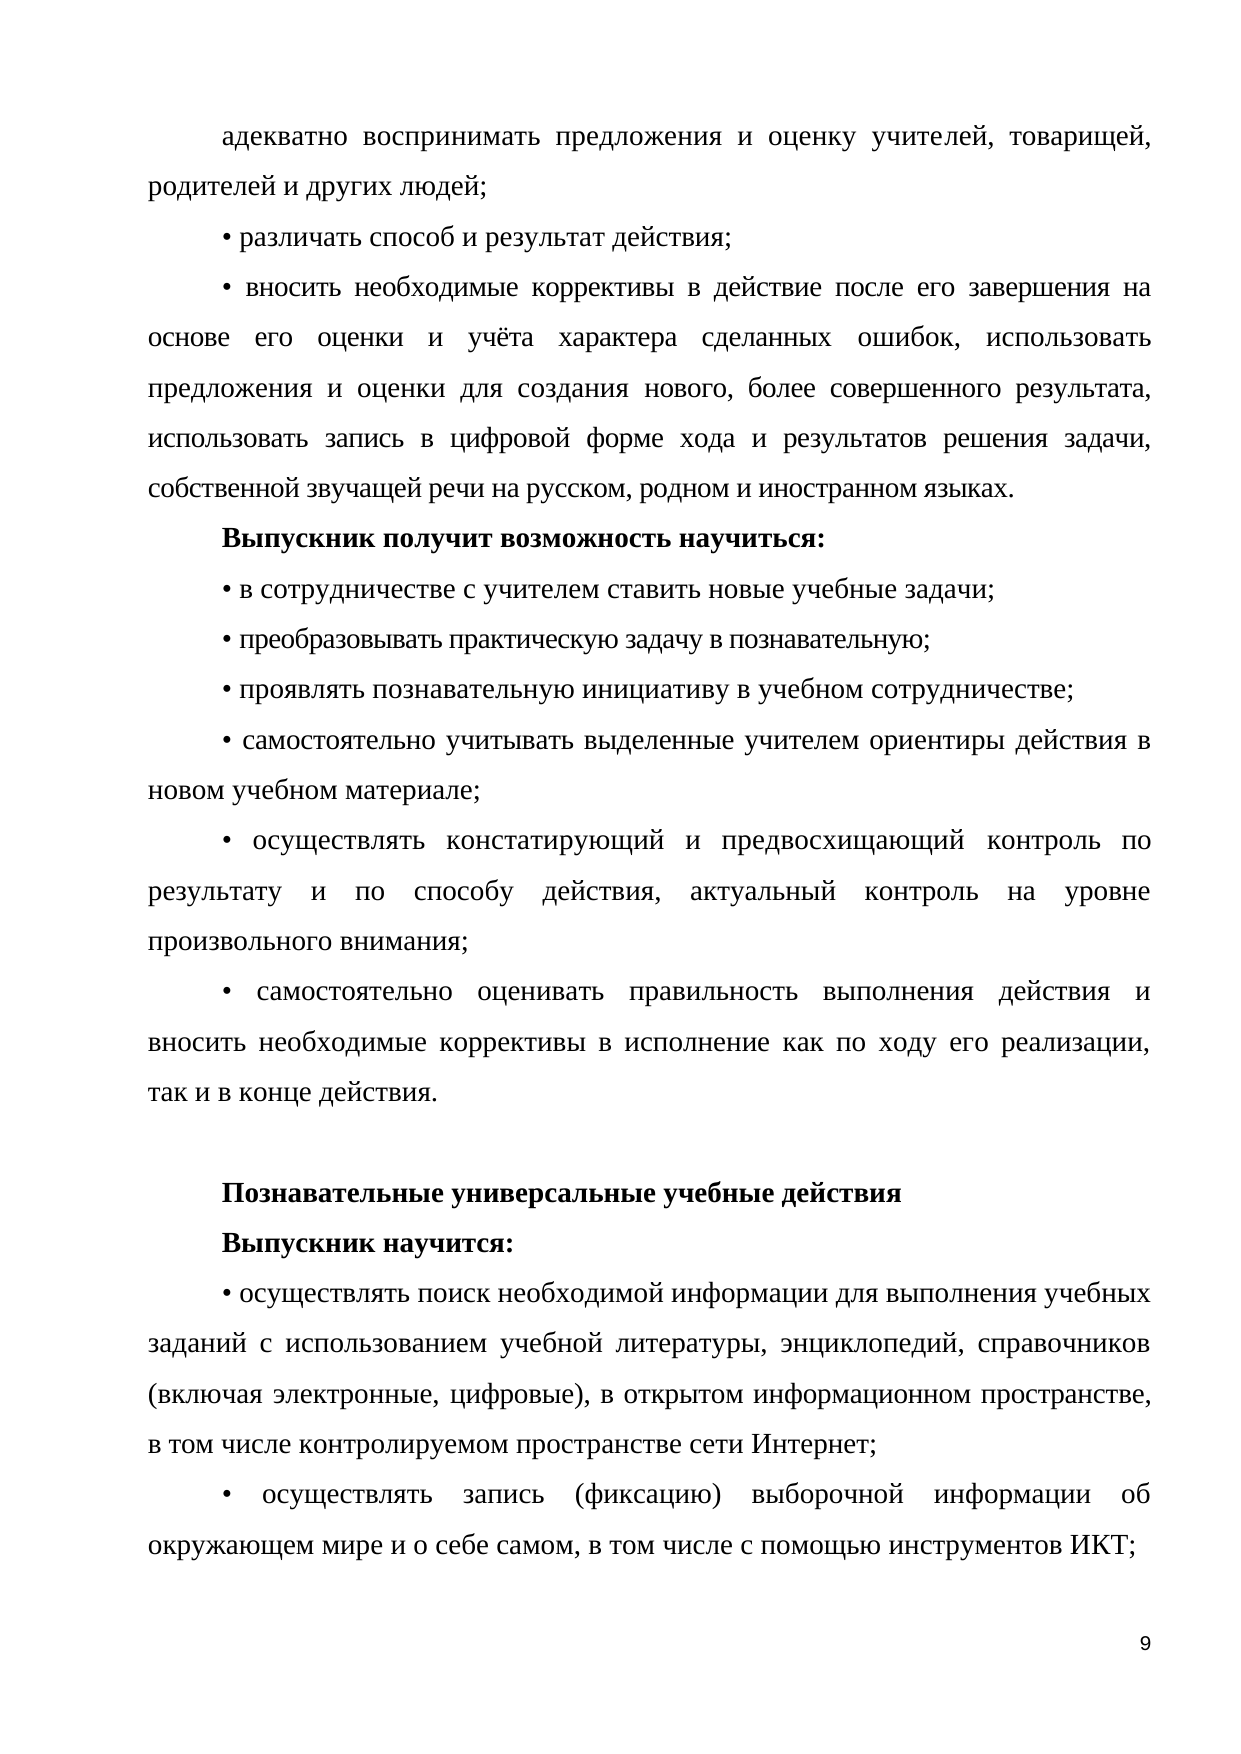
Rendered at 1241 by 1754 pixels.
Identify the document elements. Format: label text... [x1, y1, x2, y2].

text • осуществлять запись (фиксацию) выборочной информации об окружающем мире и о себе самом, в том числе с помощью инструментов ИКТ; [148, 1477, 1152, 1560]
text • различать способ и результат действия; [148, 219, 1152, 252]
text адекватно воспринимать предложения и оценку учителей, товарищей, родителей и других людей; [148, 118, 1152, 202]
text • осуществлять констатирующий и предвосхищающий контроль по результату и по способу действия, актуальный контроль на уровне произвольного внимания; [148, 822, 1152, 957]
text Познавательные универсальные учебные действия [148, 1175, 1152, 1208]
text • проявлять познавательную инициативу в учебном сотрудничестве; [148, 672, 1152, 705]
text • осуществлять поиск необходимой информации для выполнения учебных заданий с использованием учебной литературы, энциклопедий, справочников (включая электронные, цифровые), в открытом информационном пространстве, в том числе контролируемом пространстве сети Интернет; [148, 1275, 1152, 1460]
text • преобразовывать практическую задачу в познавательную; [148, 621, 1152, 655]
text Выпускник получит возможность научиться: [148, 521, 1152, 554]
text • самостоятельно оценивать правильность выполнения действия и вносить необходимые коррективы в исполнение как по ходу его реализации, так и в конце действия. [148, 973, 1152, 1108]
text • самостоятельно учитывать выделенные учителем ориентиры действия в новом учебном материале; [148, 722, 1152, 806]
text • вносить необходимые коррективы в действие после его завершения на основе его оценки и учёта характера сделанных ошибок, использовать предложения и оценки для создания нового, более совершенного результата, использовать запись в цифровой форме хода и результатов решения задачи, собственной звучащей речи на русском, родном и иностранном языках. [148, 269, 1152, 504]
text Выпускник научится: [148, 1225, 1152, 1258]
text • в сотрудничестве с учителем ставить новые учебные задачи; [148, 571, 1152, 604]
